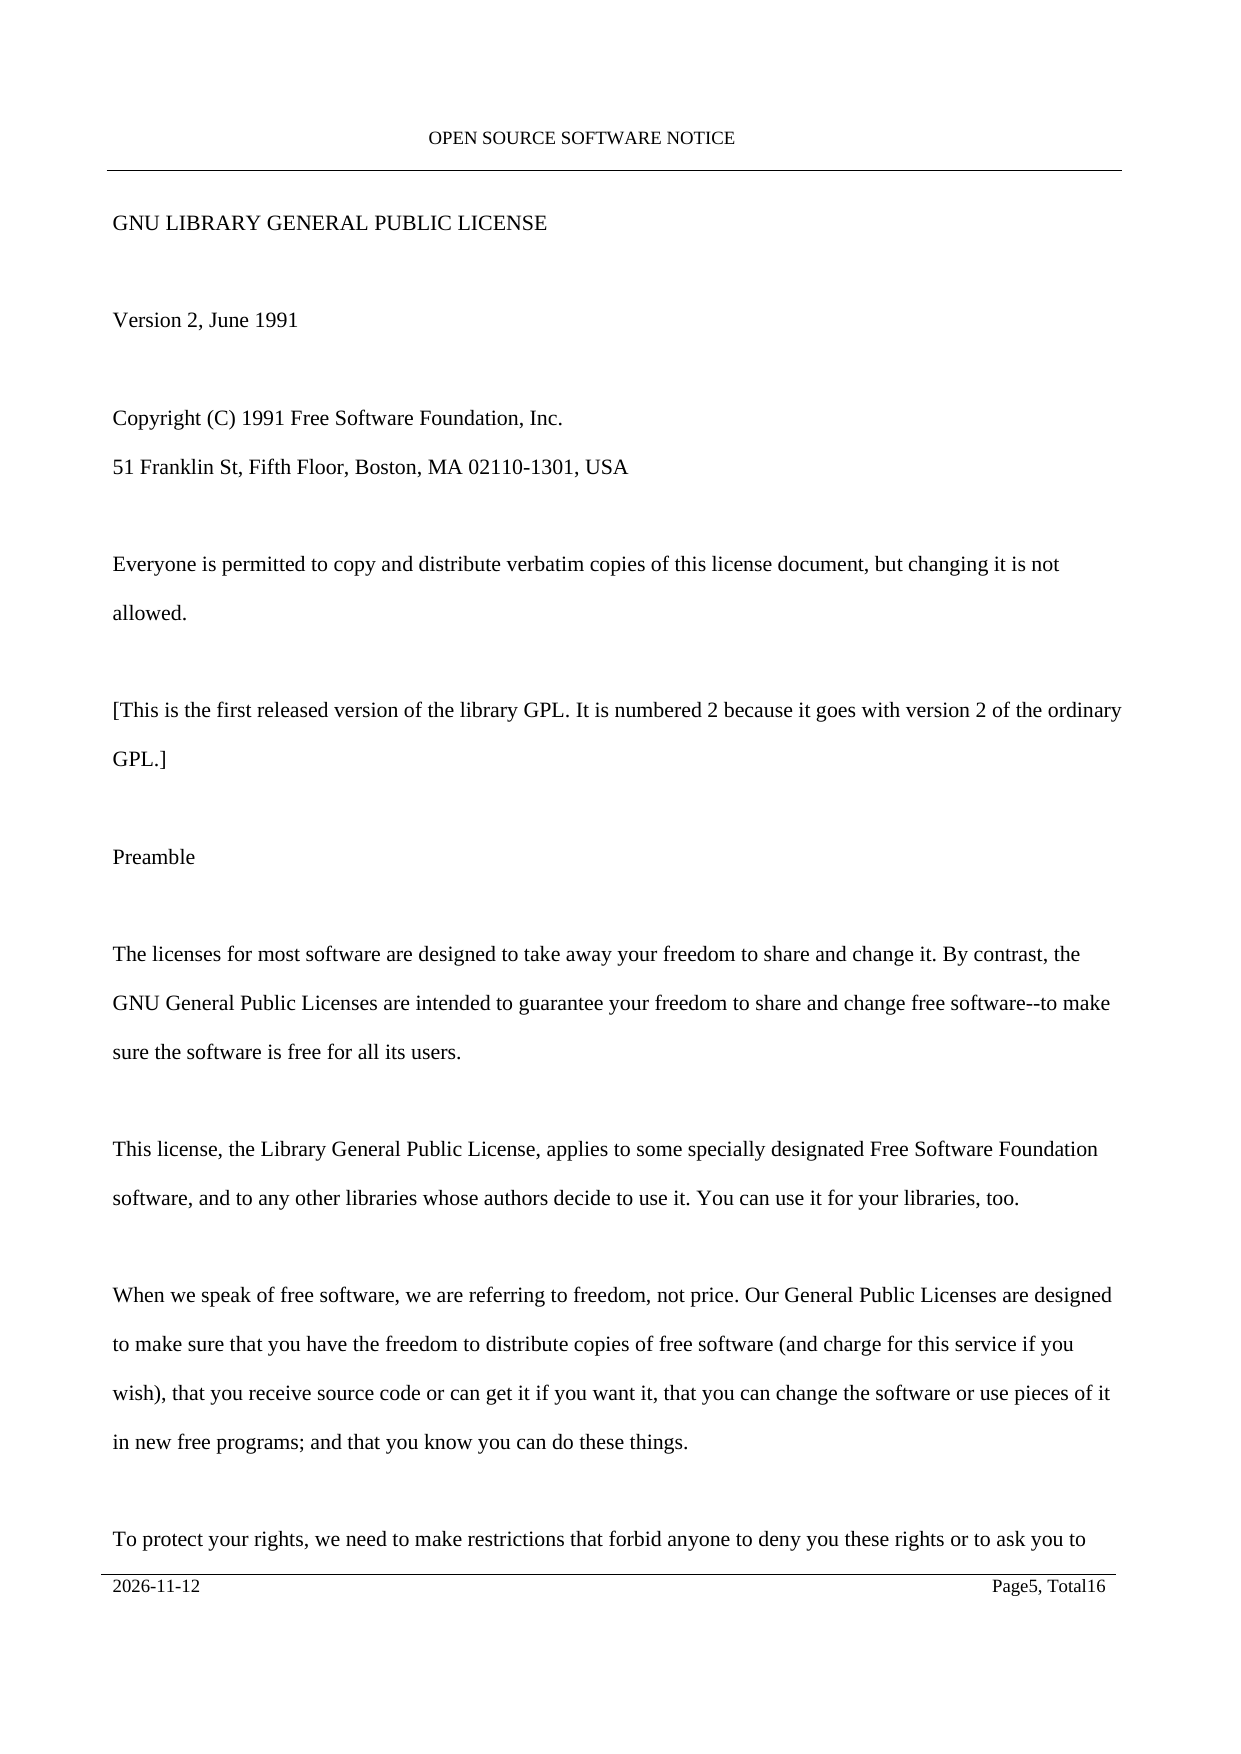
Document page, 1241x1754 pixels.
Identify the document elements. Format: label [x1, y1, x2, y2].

text [112, 206, 1128, 1555]
